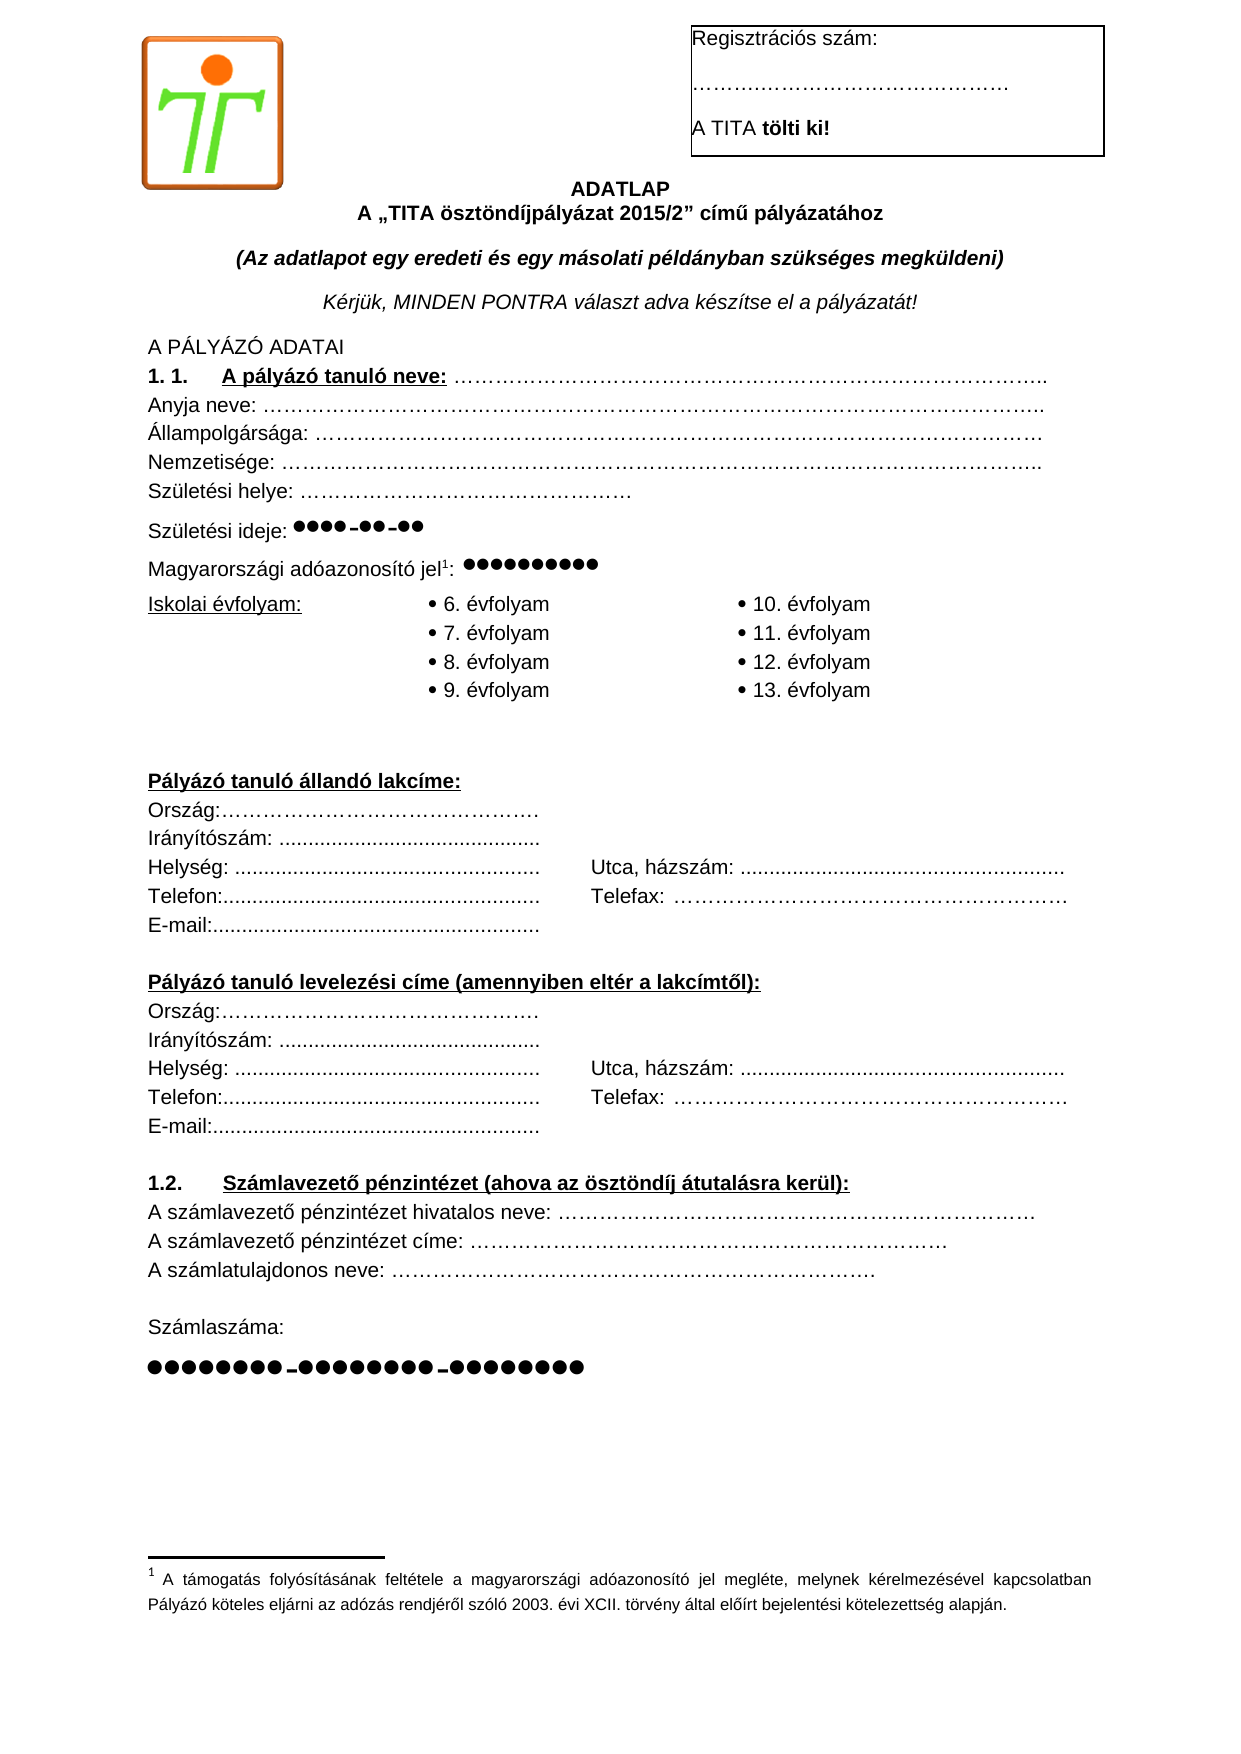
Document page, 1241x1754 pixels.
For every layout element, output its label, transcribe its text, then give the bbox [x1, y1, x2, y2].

text Telefon: Telefax: ………………………………………………… [148, 884, 1093, 908]
text Helység: Utca, házszám: [148, 855, 1093, 879]
list Számlavezető pénzintézet (ahova az ösztöndíj átutalásra kerül): [148, 1171, 1093, 1195]
subtitle ADATLAP [148, 177, 1093, 201]
text A számlavezető pénzintézet hivatalos neve: …………………………………………………………… [148, 1200, 1093, 1224]
text Számlaszáma: [148, 1315, 1093, 1339]
text Kérjük, MINDEN PONTRA választ adva készítse el a pályázatát! [148, 290, 1093, 314]
text E-mail: [148, 912, 1093, 936]
text Ország:………………………………………. [148, 999, 1093, 1023]
text A PÁLYÁZÓ ADATAI [148, 335, 1093, 359]
text Állampolgársága: …………………………………………………………………………………………… [148, 421, 1093, 445]
text A számlatulajdonos neve: ……………………………………………………………. [148, 1257, 1093, 1281]
text 9. évfolyam 13. évfolyam [148, 678, 1093, 702]
text Iskolai évfolyam: 6. évfolyam 10. évfolyam [148, 592, 1093, 616]
text A számlavezető pénzintézet címe: …………………………………………………………… [148, 1229, 1093, 1253]
text 8. évfolyam 12. évfolyam [148, 649, 1093, 673]
text Irányítószám: [148, 826, 1093, 850]
text E-mail: [148, 1114, 1093, 1138]
text A „TITA ösztöndíjpályázat 2015/2” című pályázatához [148, 201, 1093, 224]
text Ország:………………………………………. [148, 797, 1093, 821]
text 1. 1. A pályázó tanuló neve: ………………………………………………………………………….. [148, 364, 1093, 388]
text (Az adatlapot egy eredeti és egy másolati példányban szükséges megküldeni) [148, 245, 1093, 269]
text Helység: Utca, házszám: [148, 1056, 1093, 1080]
picture [137, 32, 286, 194]
text Pályázó tanuló állandó lakcíme: [148, 769, 1093, 793]
text Pályázó tanuló levelezési címe (amennyiben eltér a lakcímtől): [148, 970, 1093, 994]
text Anyja neve: ………………………………………………………………………………………………….. [148, 392, 1093, 416]
text Születési ideje: -- [148, 507, 1093, 546]
text -- [148, 1344, 1093, 1392]
text Irányítószám: [148, 1027, 1093, 1051]
text Nemzetisége: ……………………………………………………………………………………………….. [148, 450, 1093, 474]
text Telefon: Telefax: ………………………………………………… [148, 1085, 1093, 1109]
text 7. évfolyam 11. évfolyam [148, 621, 1093, 645]
text Születési helye: ………………………………………… [148, 479, 1093, 503]
text Magyarországi adóazonosító jel: [148, 554, 1093, 584]
